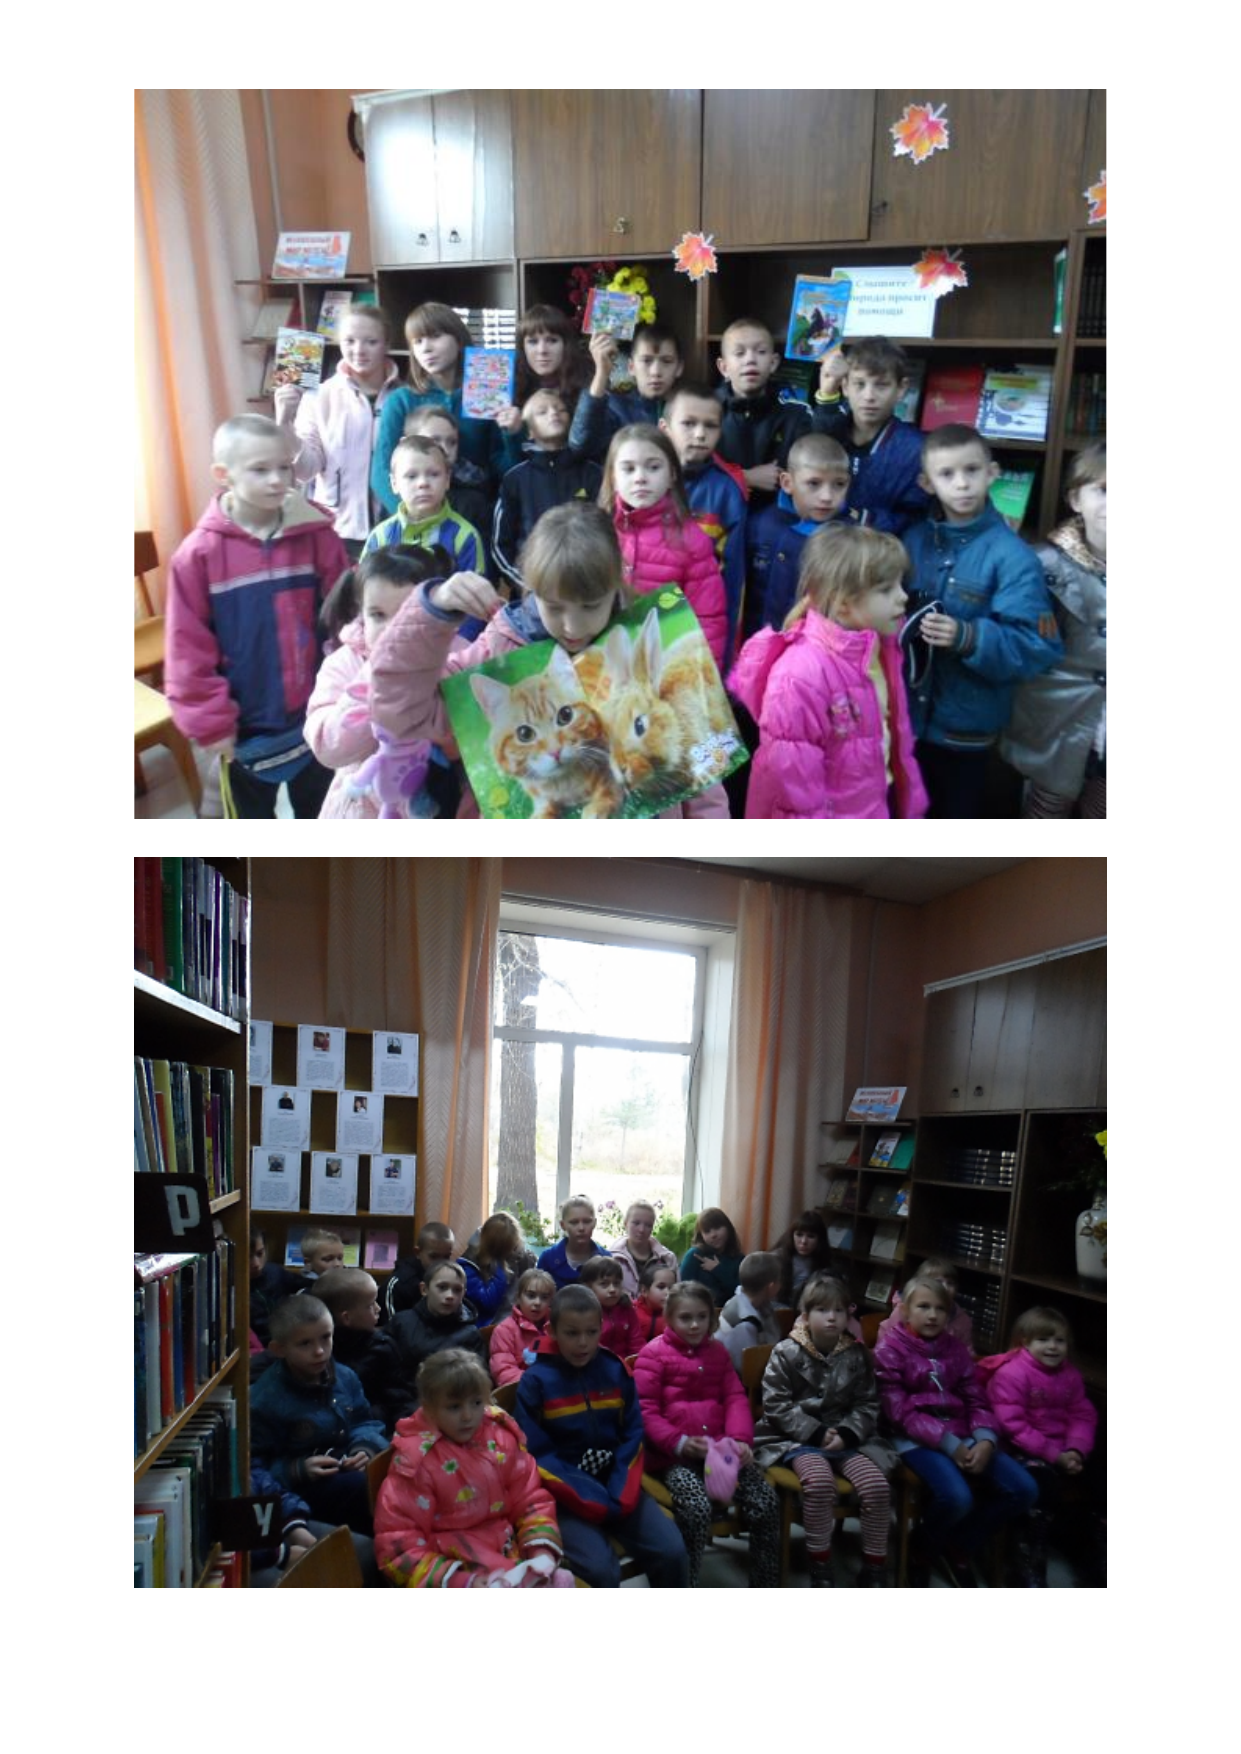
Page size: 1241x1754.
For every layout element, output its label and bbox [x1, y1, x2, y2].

picture [134, 89, 1107, 819]
picture [134, 857, 1107, 1588]
